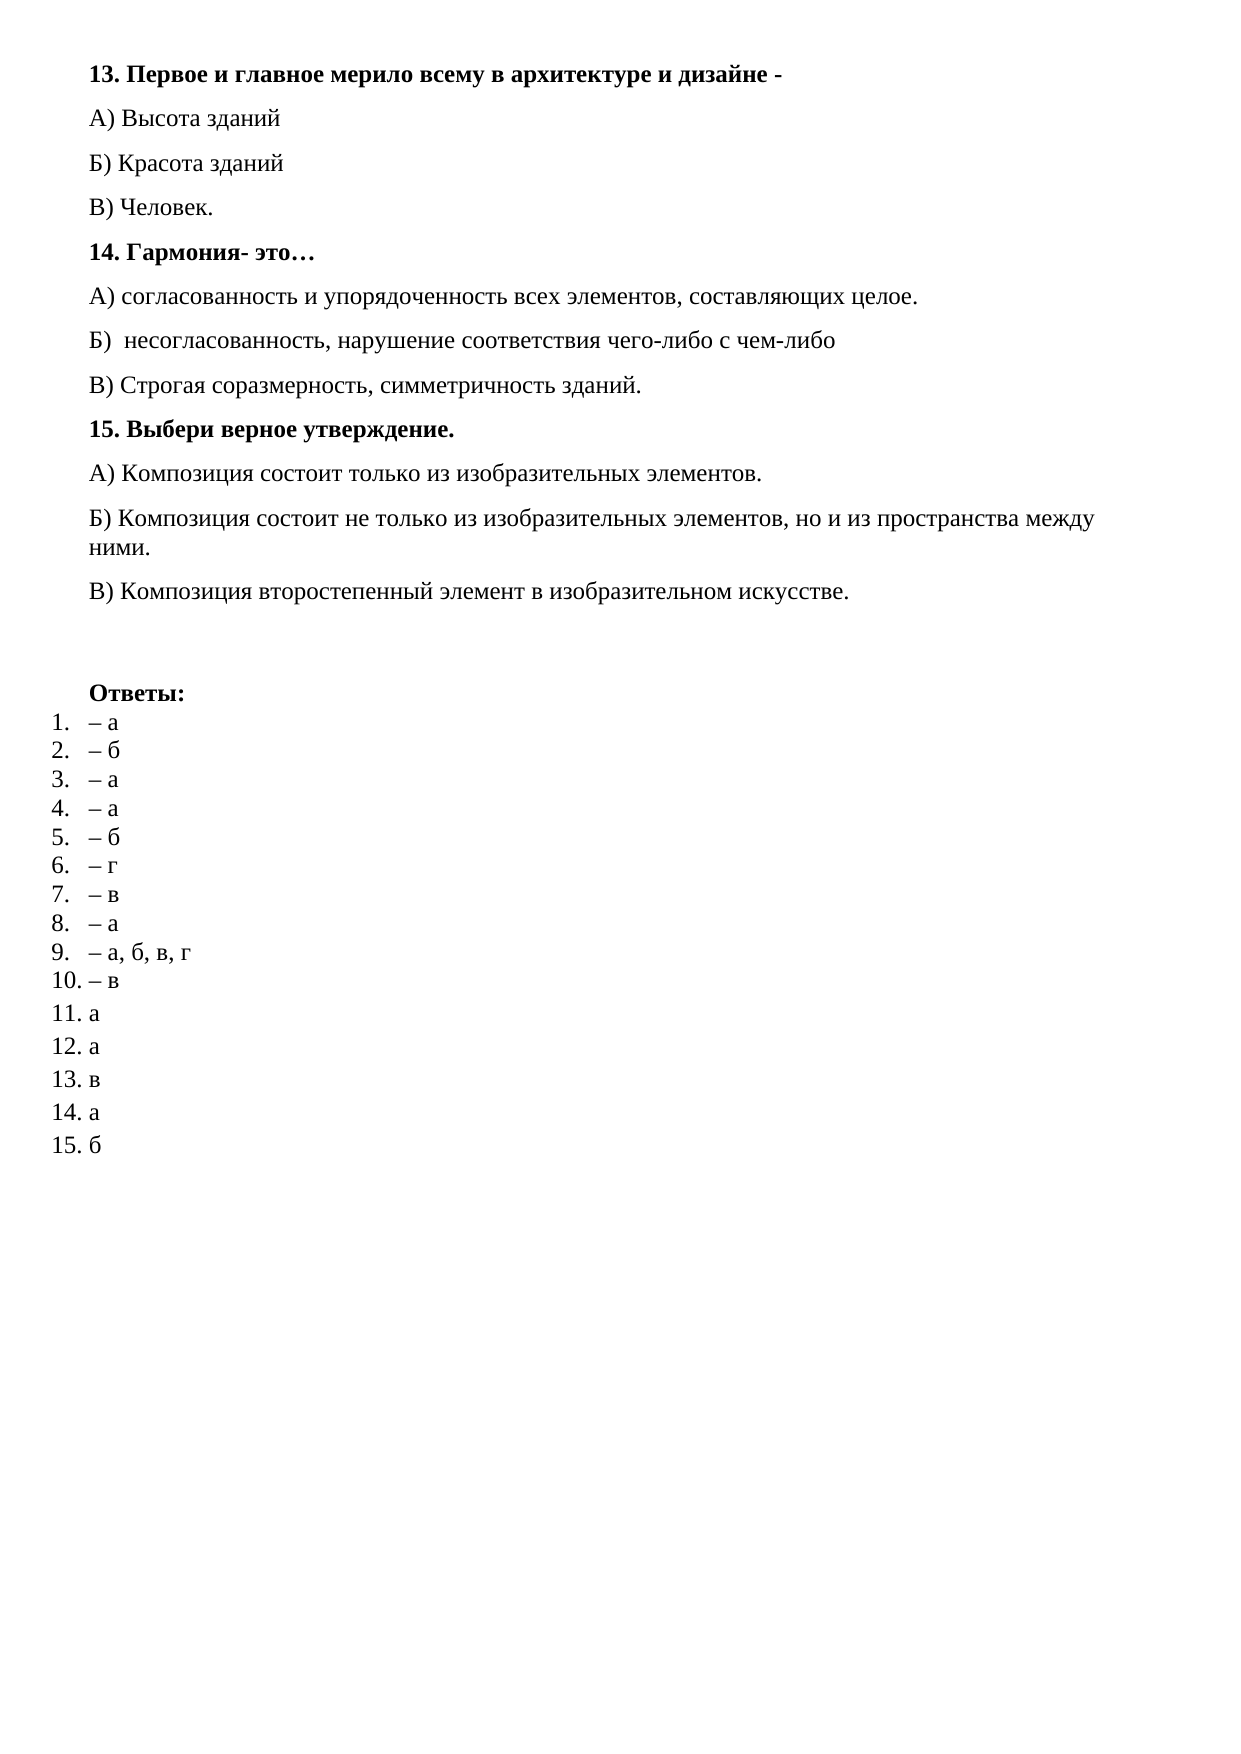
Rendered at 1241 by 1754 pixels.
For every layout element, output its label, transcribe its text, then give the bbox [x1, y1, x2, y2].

list – а [51, 908, 1152, 937]
list – в [51, 879, 1152, 908]
list – б [51, 735, 1152, 764]
list – б [51, 822, 1152, 850]
text 15. Выбери верное утверждение. [89, 414, 1152, 443]
list – а, б, в, г [51, 937, 1152, 965]
list – в [51, 965, 1152, 994]
list – а [51, 707, 1152, 735]
text А) Высота зданий [89, 103, 1152, 132]
list а [51, 1097, 1152, 1126]
list – а [51, 764, 1152, 793]
text В) Композиция второстепенный элемент в изобразительном искусстве. [89, 576, 1152, 605]
text 13. Первое и главное мерило всему в архитектуре и дизайне - [89, 59, 1152, 88]
text Ответы: [89, 649, 1152, 707]
text В) Строгая соразмерность, симметричность зданий. [89, 370, 1152, 398]
text А) Композиция состоит только из изобразительных элементов. [89, 458, 1152, 487]
text Б) Красота зданий [89, 148, 1152, 177]
text В) Человек. [89, 192, 1152, 221]
list в [51, 1064, 1152, 1093]
list б [51, 1130, 1152, 1159]
list – г [51, 850, 1152, 879]
text Б) несогласованность, нарушение соответствия чего-либо с чем-либо [89, 325, 1152, 354]
text Б) Композиция состоит не только из изобразительных элементов, но и из пространства между ними. [89, 503, 1152, 560]
list а [51, 998, 1152, 1027]
list а [51, 1031, 1152, 1060]
list – а [51, 793, 1152, 822]
text А) согласованность и упорядоченность всех элементов, составляющих целое. [89, 281, 1152, 310]
text 14. Гармония- это… [89, 237, 1152, 265]
